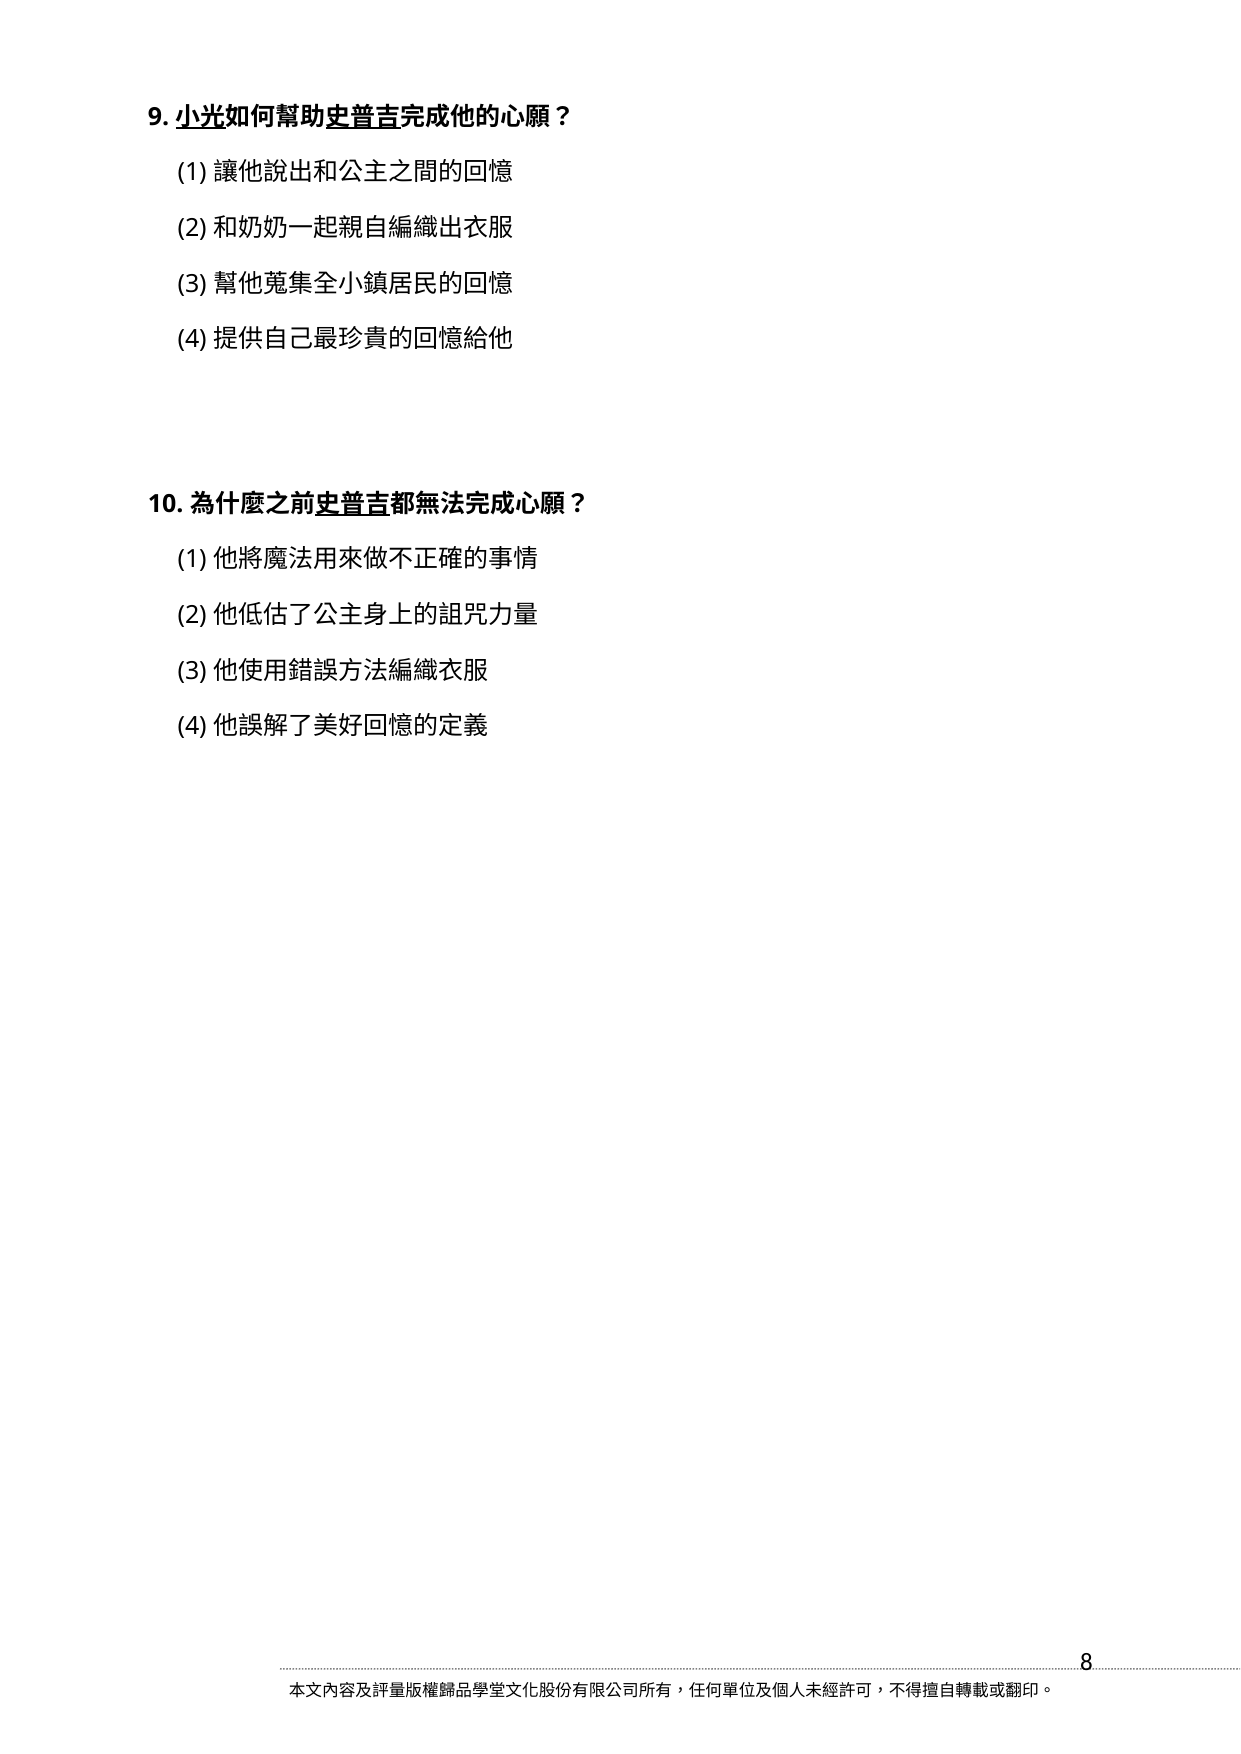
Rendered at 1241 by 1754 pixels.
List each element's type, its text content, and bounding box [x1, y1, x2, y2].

text (1) 他將魔法用來做不正確的事情 [148, 538, 1092, 576]
text 9. 小光如何幫助史普吉完成他的心願？ [148, 96, 1092, 133]
text (2) 他低估了公主身上的詛咒力量 [148, 594, 1092, 631]
text (2) 和奶奶一起親自編織出衣服 [148, 207, 1092, 244]
text 10. 為什麼之前史普吉都無法完成心願？ [148, 483, 1092, 520]
text (4) 提供自己最珍貴的回憶給他 [148, 318, 1092, 356]
text (1) 讓他說出和公主之間的回憶 [148, 151, 1092, 189]
text (3) 幫他蒐集全小鎮居民的回憶 [148, 262, 1092, 300]
text (3) 他使用錯誤方法編織衣服 [148, 649, 1092, 687]
text (4) 他誤解了美好回憶的定義 [148, 705, 1092, 743]
